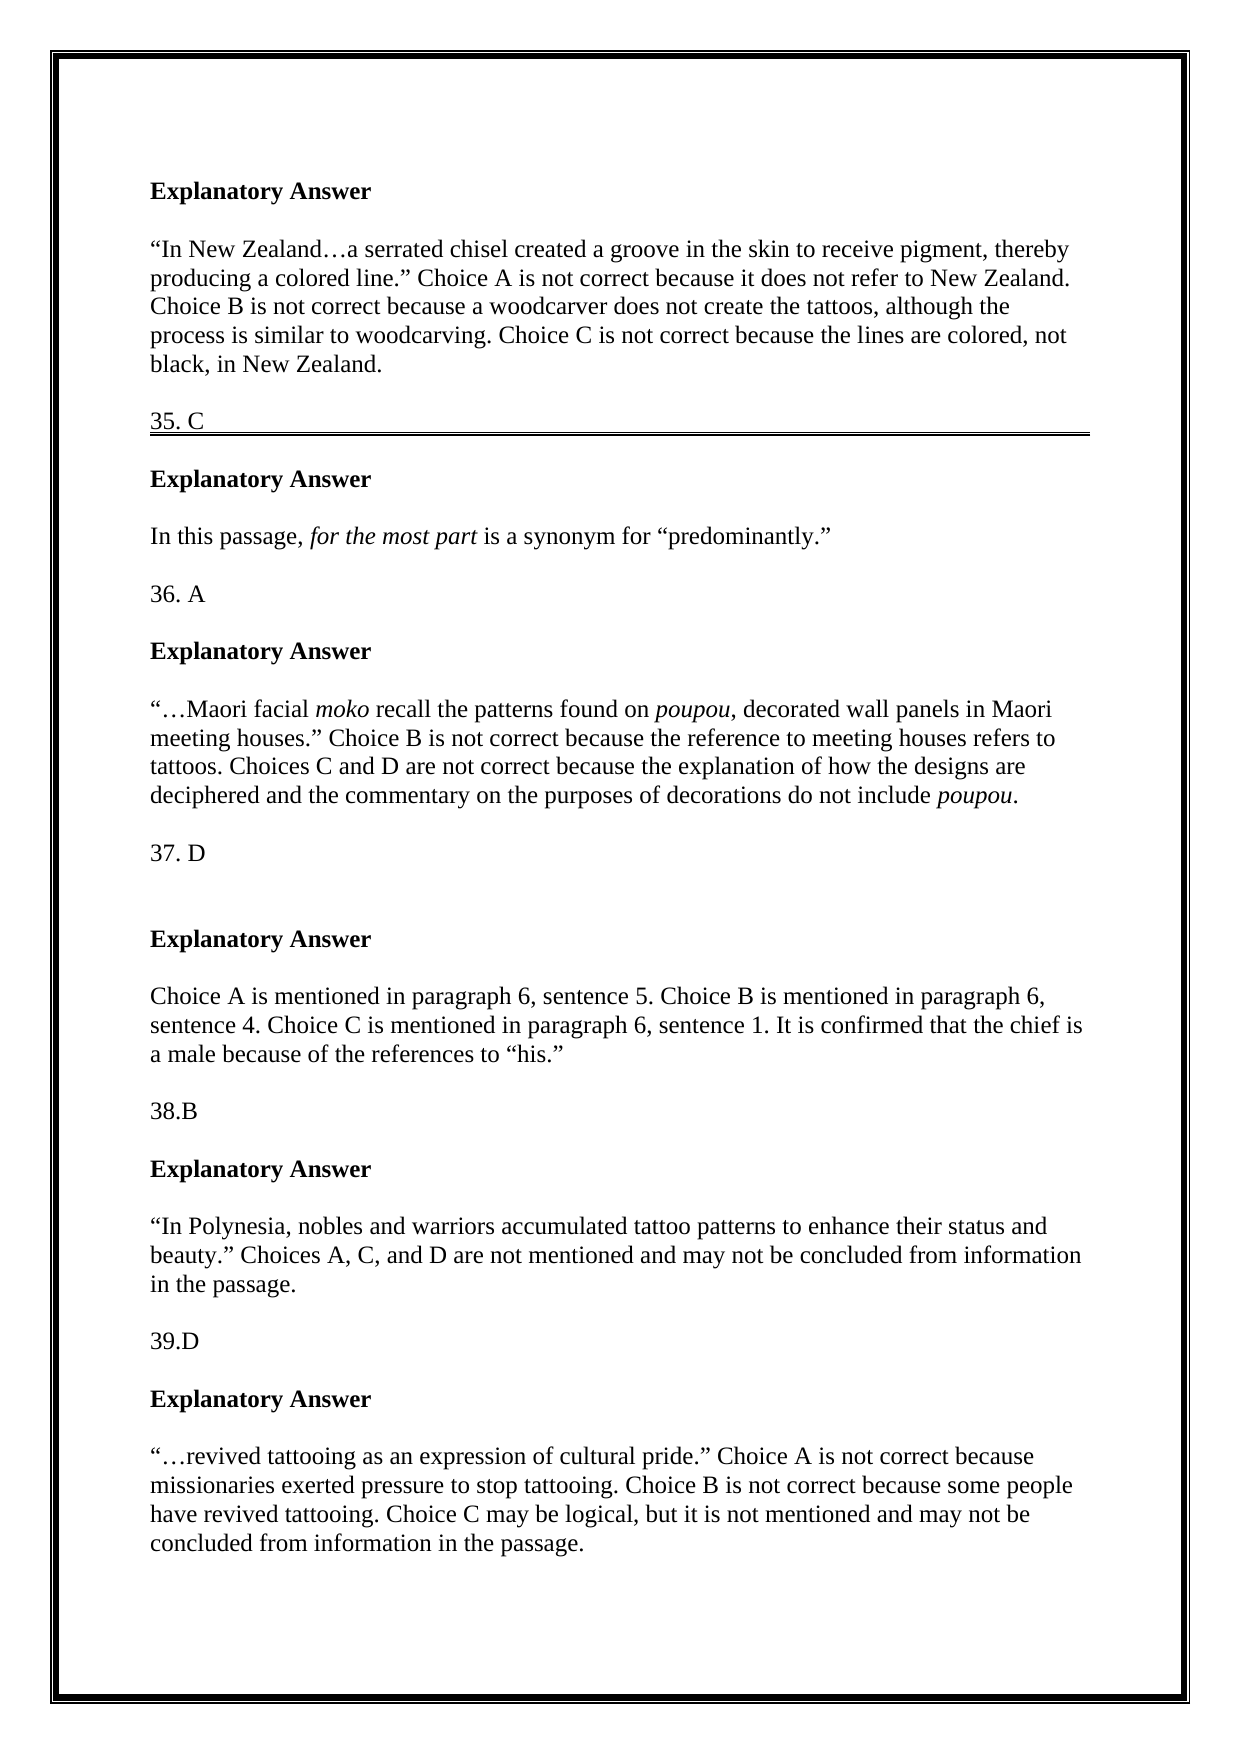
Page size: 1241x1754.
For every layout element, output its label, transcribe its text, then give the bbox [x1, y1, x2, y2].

text 37. D [150, 838, 1090, 866]
text Explanatory Answer “…revived tattooing as an expression of cultural pride.” Choice A is not correct because missionaries exerted pressure to stop tattooing. Choice B is not correct because some people have revived tattooing. Choice C may be logical, but it is not mentioned and may not be concluded from information in the passage. [150, 1384, 1090, 1556]
text 39.D [150, 1326, 1090, 1355]
text Explanatory Answer “In New Zealand…a serrated chisel created a groove in the skin to receive pigment, thereby producing a colored line.” Choice A is not correct because it does not refer to New Zealand. Choice B is not correct because a woodcarver does not create the tattoos, although the process is similar to woodcarving. Choice C is not correct because the lines are colored, not black, in New Zealand. [150, 176, 1090, 378]
text 36. A [150, 579, 1090, 608]
text 35. C [150, 406, 1090, 432]
text 38.B [150, 1096, 1090, 1125]
text Explanatory Answer Choice A is mentioned in paragraph 6, sentence 5. Choice B is mentioned in paragraph 6, sentence 4. Choice C is mentioned in paragraph 6, sentence 1. It is confirmed that the chief is a male because of the references to “his.” [150, 924, 1090, 1068]
text Explanatory Answer “In Polynesia, nobles and warriors accumulated tattoo patterns to enhance their status and beauty.” Choices A, C, and D are not mentioned and may not be concluded from information in the passage. [150, 1154, 1090, 1298]
text Explanatory Answer In this passage, for the most part is a synonym for “predominantly.” [150, 464, 1090, 550]
text Explanatory Answer “…Maori facial moko recall the patterns found on poupou, decorated wall panels in Maori meeting houses.” Choice B is not correct because the reference to meeting houses refers to tattoos. Choices C and D are not correct because the explanation of how the designs are deciphered and the commentary on the purposes of decorations do not include poupou. [150, 636, 1090, 809]
